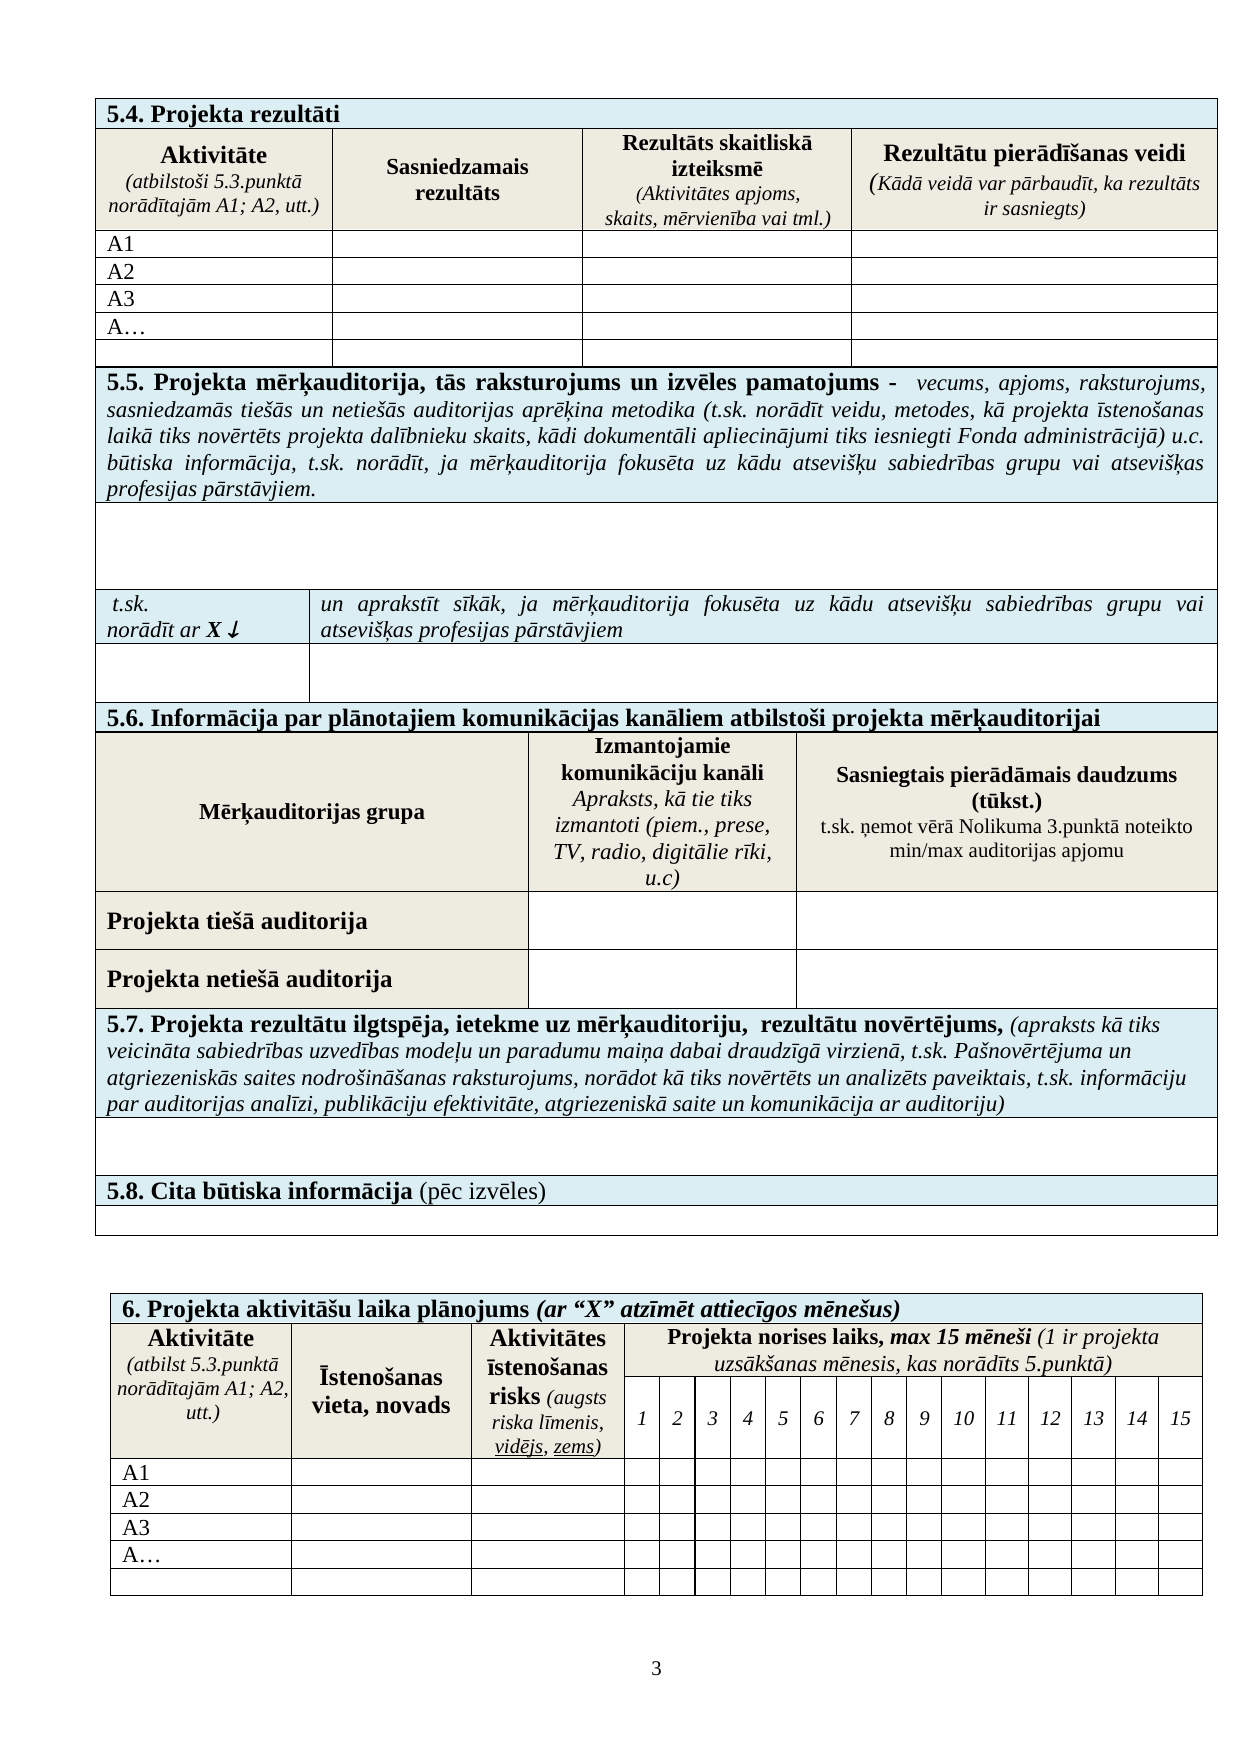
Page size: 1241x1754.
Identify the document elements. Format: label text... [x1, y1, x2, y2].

table_cell [837, 1459, 871, 1485]
table_cell [731, 1541, 765, 1567]
table_cell A2 [96, 258, 332, 284]
table_cell 8 [872, 1377, 906, 1458]
table_cell [986, 1486, 1028, 1513]
table_cell [696, 1541, 730, 1567]
table_cell [696, 1459, 730, 1485]
table_cell [1072, 1459, 1115, 1485]
table_cell [292, 1541, 471, 1567]
table_cell 6 [801, 1377, 836, 1458]
table_cell [852, 313, 1217, 339]
table_cell Projekta norises laiks, max 15 mēneši (1 ir projekta uzsākšanas mēnesis, kas norādīts 5.punktā) [625, 1324, 1202, 1376]
table_cell [1072, 1514, 1115, 1540]
table_cell 13 [1072, 1377, 1115, 1458]
table_cell [731, 1459, 765, 1485]
table_cell A… [96, 313, 332, 339]
table_cell [333, 313, 582, 339]
table_cell [1159, 1541, 1202, 1567]
table_cell [583, 340, 851, 366]
table_cell A… [111, 1541, 291, 1567]
table_cell [766, 1486, 800, 1513]
table_cell [96, 1118, 1217, 1175]
table_cell [942, 1514, 985, 1540]
table_cell [96, 1206, 1217, 1235]
table_cell A3 [111, 1514, 291, 1540]
table_cell [1116, 1486, 1158, 1513]
table_cell [1159, 1569, 1202, 1595]
table_cell [660, 1514, 694, 1540]
table_cell [837, 1514, 871, 1540]
table_cell [801, 1459, 836, 1485]
table_cell [333, 285, 582, 312]
table_cell Rezultāts skaitliskā izteiksmē (Aktivitātes apjoms, skaits, mērvienība vai tml.) [583, 129, 851, 229]
table_cell [660, 1459, 694, 1485]
table_cell 9 [907, 1377, 941, 1458]
table_cell 5.6. Informācija par plānotajiem komunikācijas kanāliem atbilstoši projekta mērķauditorijai [96, 703, 1217, 731]
table_cell [1029, 1486, 1071, 1513]
table_cell [333, 340, 582, 366]
table_cell [529, 950, 796, 1008]
table_cell [852, 258, 1217, 284]
table_cell 3 [696, 1377, 730, 1458]
table_cell A1 [111, 1459, 291, 1485]
table_cell [292, 1514, 471, 1540]
table_cell [872, 1569, 906, 1595]
table_cell Aktivitātes īstenošanas risks (augsts riska līmenis, vidējs, zems) [472, 1324, 624, 1458]
table_cell [986, 1569, 1028, 1595]
table_cell 5.7. Projekta rezultātu ilgtspēja, ietekme uz mērķauditoriju, rezultātu novērtējums, (apraksts kā tiks veicināta sabiedrības uzvedības modeļu un paradumu maiņa dabai draudzīgā virzienā, t.sk. Pašnovērtējuma un atgriezeniskās saites nodrošināšanas raksturojums, norādot kā tiks novērtēts un analizēts paveiktais, t.sk. informāciju par auditorijas analīzi, publikāciju efektivitāte, atgriezeniskā saite un komunikācija ar auditoriju) [96, 1009, 1217, 1117]
table_cell [852, 231, 1217, 257]
table_cell [1029, 1459, 1071, 1485]
table_cell Īstenošanas vieta, novads [292, 1324, 471, 1458]
table_cell [1029, 1541, 1071, 1567]
table_header 6. Projekta aktivitāšu laika plānojums (ar “X” atzīmēt attiecīgos mēnešus) [111, 1294, 1202, 1322]
table_cell 7 [837, 1377, 871, 1458]
table_cell [583, 258, 851, 284]
table_cell [986, 1514, 1028, 1540]
table_cell [942, 1459, 985, 1485]
table_cell [625, 1541, 659, 1567]
table_cell t.sk. norādīt ar X [96, 590, 309, 643]
table_cell [1116, 1569, 1158, 1595]
table_cell [837, 1486, 871, 1513]
table_cell [583, 313, 851, 339]
table_cell [942, 1541, 985, 1567]
table_cell [801, 1541, 836, 1567]
table_cell [1072, 1486, 1115, 1513]
table_cell [625, 1569, 659, 1595]
table_cell [1159, 1514, 1202, 1540]
table_cell [797, 892, 1217, 949]
table_cell [907, 1541, 941, 1567]
table_cell [766, 1569, 800, 1595]
table_cell [1159, 1459, 1202, 1485]
table_cell Izmantojamie komunikāciju kanāli Apraksts, kā tie tiks izmantoti (piem., prese, TV, radio, digitālie rīki, u.c) [529, 733, 796, 891]
table_cell [472, 1541, 624, 1567]
table_cell [872, 1459, 906, 1485]
table_cell [310, 644, 1217, 702]
table_cell [292, 1569, 471, 1595]
table_cell 15 [1159, 1377, 1202, 1458]
table_cell [907, 1569, 941, 1595]
table_cell [96, 503, 1217, 589]
table_cell [801, 1486, 836, 1513]
table_cell [731, 1514, 765, 1540]
table_cell 14 [1116, 1377, 1158, 1458]
table_cell [797, 950, 1217, 1008]
table_cell [872, 1514, 906, 1540]
table_cell 5.5. Projekta mērķauditorija, tās raksturojums un izvēles pamatojums - vecums, apjoms, raksturojums, sasniedzamās tiešās un netiešās auditorijas aprēķina metodika (t.sk. norādīt veidu, metodes, kā projekta īstenošanas laikā tiks novērtēts projekta dalībnieku skaits, kādi dokumentāli apliecinājumi tiks iesniegti Fonda administrācijā) u.c. būtiska informācija, t.sk. norādīt, ja mērķauditorija fokusēta uz kādu atsevišķu sabiedrības grupu vai atsevišķas profesijas pārstāvjiem. [96, 368, 1217, 502]
table_cell [872, 1486, 906, 1513]
table_cell [583, 285, 851, 312]
table_cell [333, 258, 582, 284]
table_cell [696, 1514, 730, 1540]
table_cell un aprakstīt sīkāk, ja mērķauditorija fokusēta uz kādu atsevišķu sabiedrības grupu vai atsevišķas profesijas pārstāvjiem [310, 590, 1217, 643]
table_cell 4 [731, 1377, 765, 1458]
table_cell [472, 1486, 624, 1513]
table_cell 5 [766, 1377, 800, 1458]
table_cell [986, 1459, 1028, 1485]
table_cell [1029, 1514, 1071, 1540]
table_cell 5.8. Cita būtiska informācija (pēc izvēles) [96, 1176, 1217, 1205]
table_cell [1116, 1459, 1158, 1485]
table_cell [766, 1541, 800, 1567]
table_cell [837, 1569, 871, 1595]
table_cell [472, 1514, 624, 1540]
table_cell Projekta tiešā auditorija [96, 892, 528, 949]
table_cell [96, 340, 332, 366]
table_cell Sasniegtais pierādāmais daudzums (tūkst.) t.sk. ņemot vērā Nolikuma 3.punktā noteikto min/max auditorijas apjomu [797, 733, 1217, 891]
table_cell [907, 1459, 941, 1485]
table_cell [292, 1459, 471, 1485]
table_cell [731, 1569, 765, 1595]
table_cell [625, 1514, 659, 1540]
table_cell Projekta netiešā auditorija [96, 950, 528, 1008]
table_cell [766, 1514, 800, 1540]
table_cell [837, 1541, 871, 1567]
table_cell 11 [986, 1377, 1028, 1458]
table_cell [1029, 1569, 1071, 1595]
table_cell [1116, 1514, 1158, 1540]
table_cell [660, 1541, 694, 1567]
table_cell 5.4. Projekta rezultāti [96, 99, 1217, 128]
table_cell [942, 1486, 985, 1513]
table_cell [907, 1486, 941, 1513]
table_cell A3 [96, 285, 332, 312]
table_cell Rezultātu pierādīšanas veidi (Kādā veidā var pārbaudīt, ka rezultāts ir sasniegts) [852, 129, 1217, 229]
table_cell [907, 1514, 941, 1540]
table_cell [852, 285, 1217, 312]
table_cell [111, 1569, 291, 1595]
table_cell [1072, 1541, 1115, 1567]
table_cell [96, 644, 309, 702]
table_cell A2 [111, 1486, 291, 1513]
table_cell [1159, 1486, 1202, 1513]
table_cell [292, 1486, 471, 1513]
table_cell A1 [96, 231, 332, 257]
table_cell [801, 1514, 836, 1540]
table_cell 10 [942, 1377, 985, 1458]
table_cell [766, 1459, 800, 1485]
table_cell 2 [660, 1377, 694, 1458]
table_cell Aktivitāte (atbilstoši 5.3.punktā norādītajām A1; A2, utt.) [96, 129, 332, 229]
table_cell [625, 1486, 659, 1513]
table_cell [625, 1459, 659, 1485]
table_cell [660, 1569, 694, 1595]
table_cell 12 [1029, 1377, 1071, 1458]
table_cell [660, 1486, 694, 1513]
table_cell [1072, 1569, 1115, 1595]
table_cell [731, 1486, 765, 1513]
table_cell [1116, 1541, 1158, 1567]
table_cell Mērķauditorijas grupa [96, 733, 528, 891]
table_cell [529, 892, 796, 949]
table_cell [801, 1569, 836, 1595]
table_cell [472, 1459, 624, 1485]
table_cell [472, 1569, 624, 1595]
table_cell [696, 1486, 730, 1513]
table_cell 1 [625, 1377, 659, 1458]
table_cell [872, 1541, 906, 1567]
table_cell [696, 1569, 730, 1595]
table_cell [986, 1541, 1028, 1567]
table_cell Sasniedzamais rezultāts [333, 129, 582, 229]
table_cell [942, 1569, 985, 1595]
table_cell [333, 231, 582, 257]
table_cell Aktivitāte (atbilst 5.3.punktā norādītajām A1; A2, utt.) [111, 1324, 291, 1458]
table_cell [852, 340, 1217, 366]
table_cell [583, 231, 851, 257]
